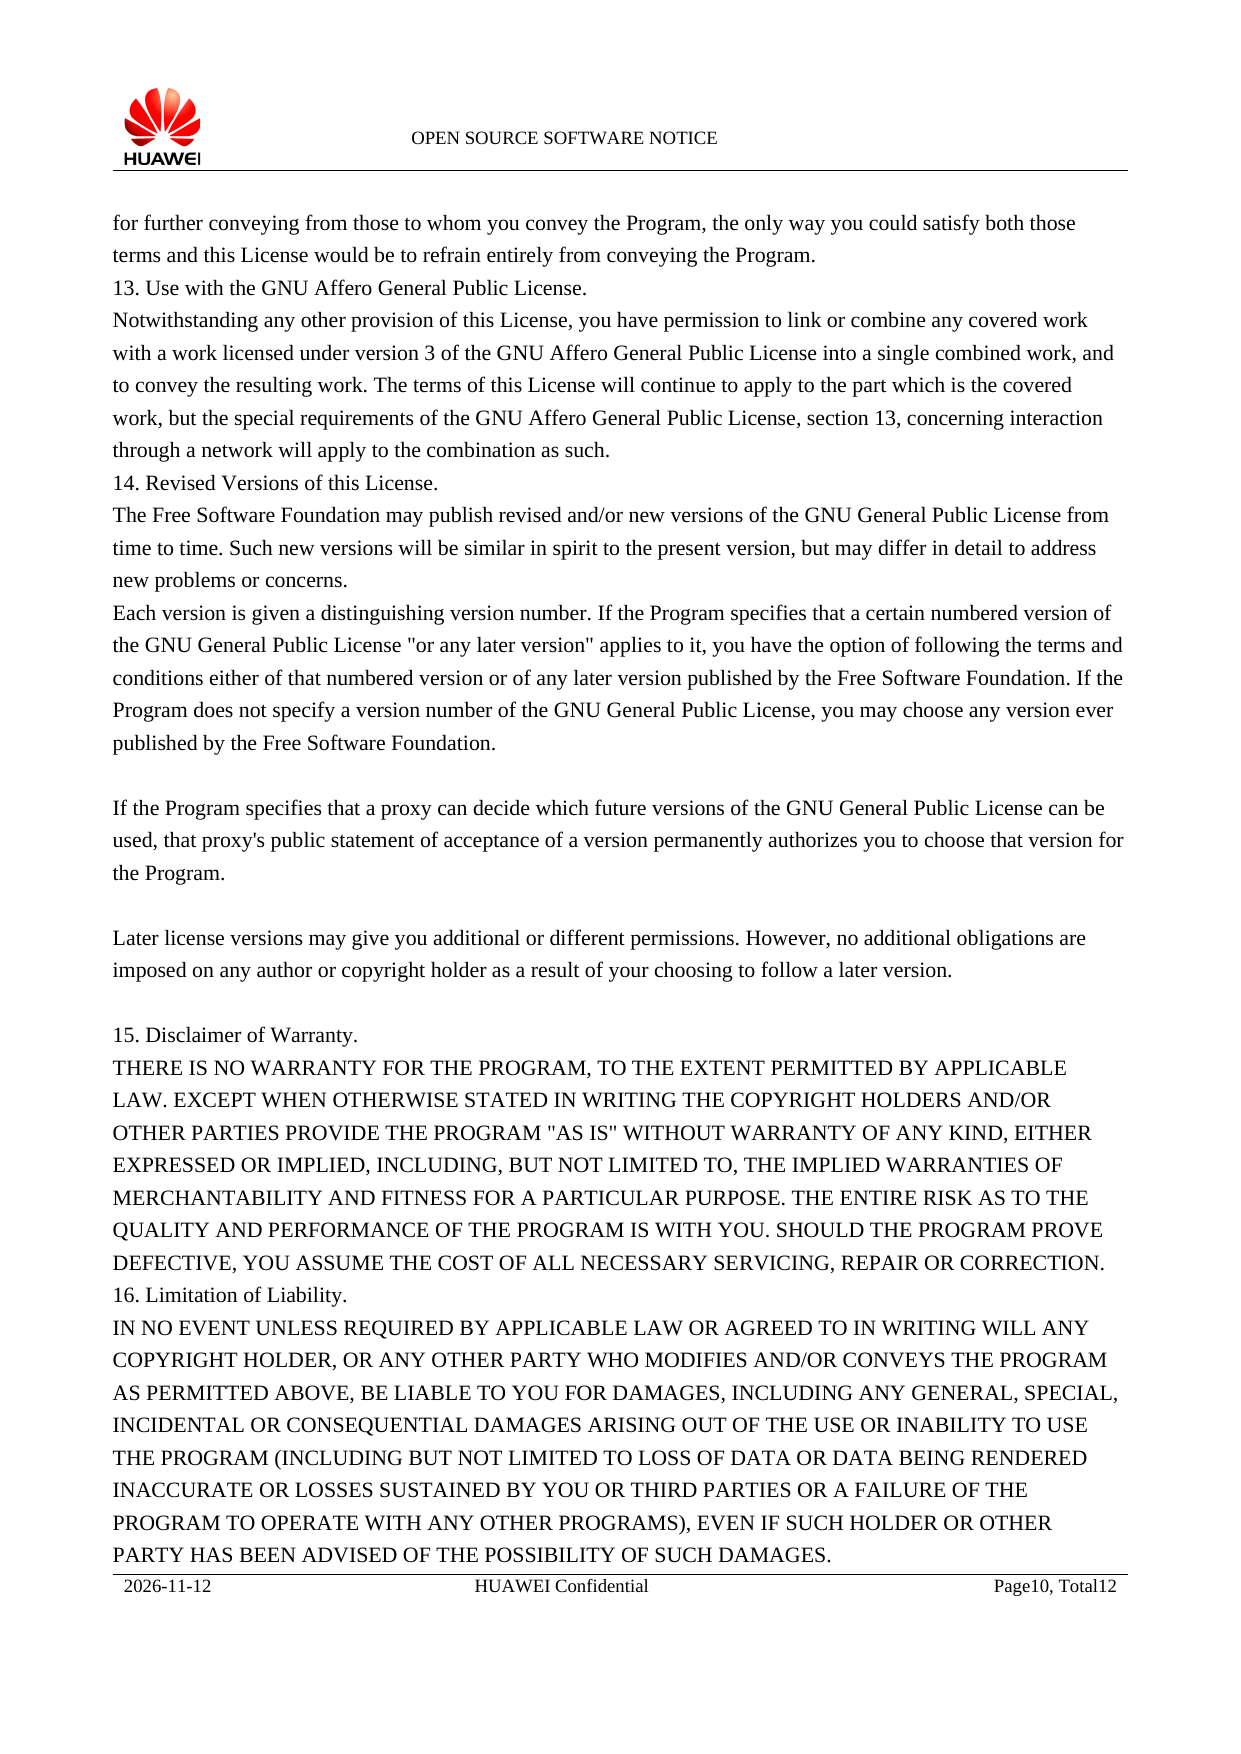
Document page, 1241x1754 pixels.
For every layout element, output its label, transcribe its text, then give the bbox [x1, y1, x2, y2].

picture [124, 88, 201, 165]
